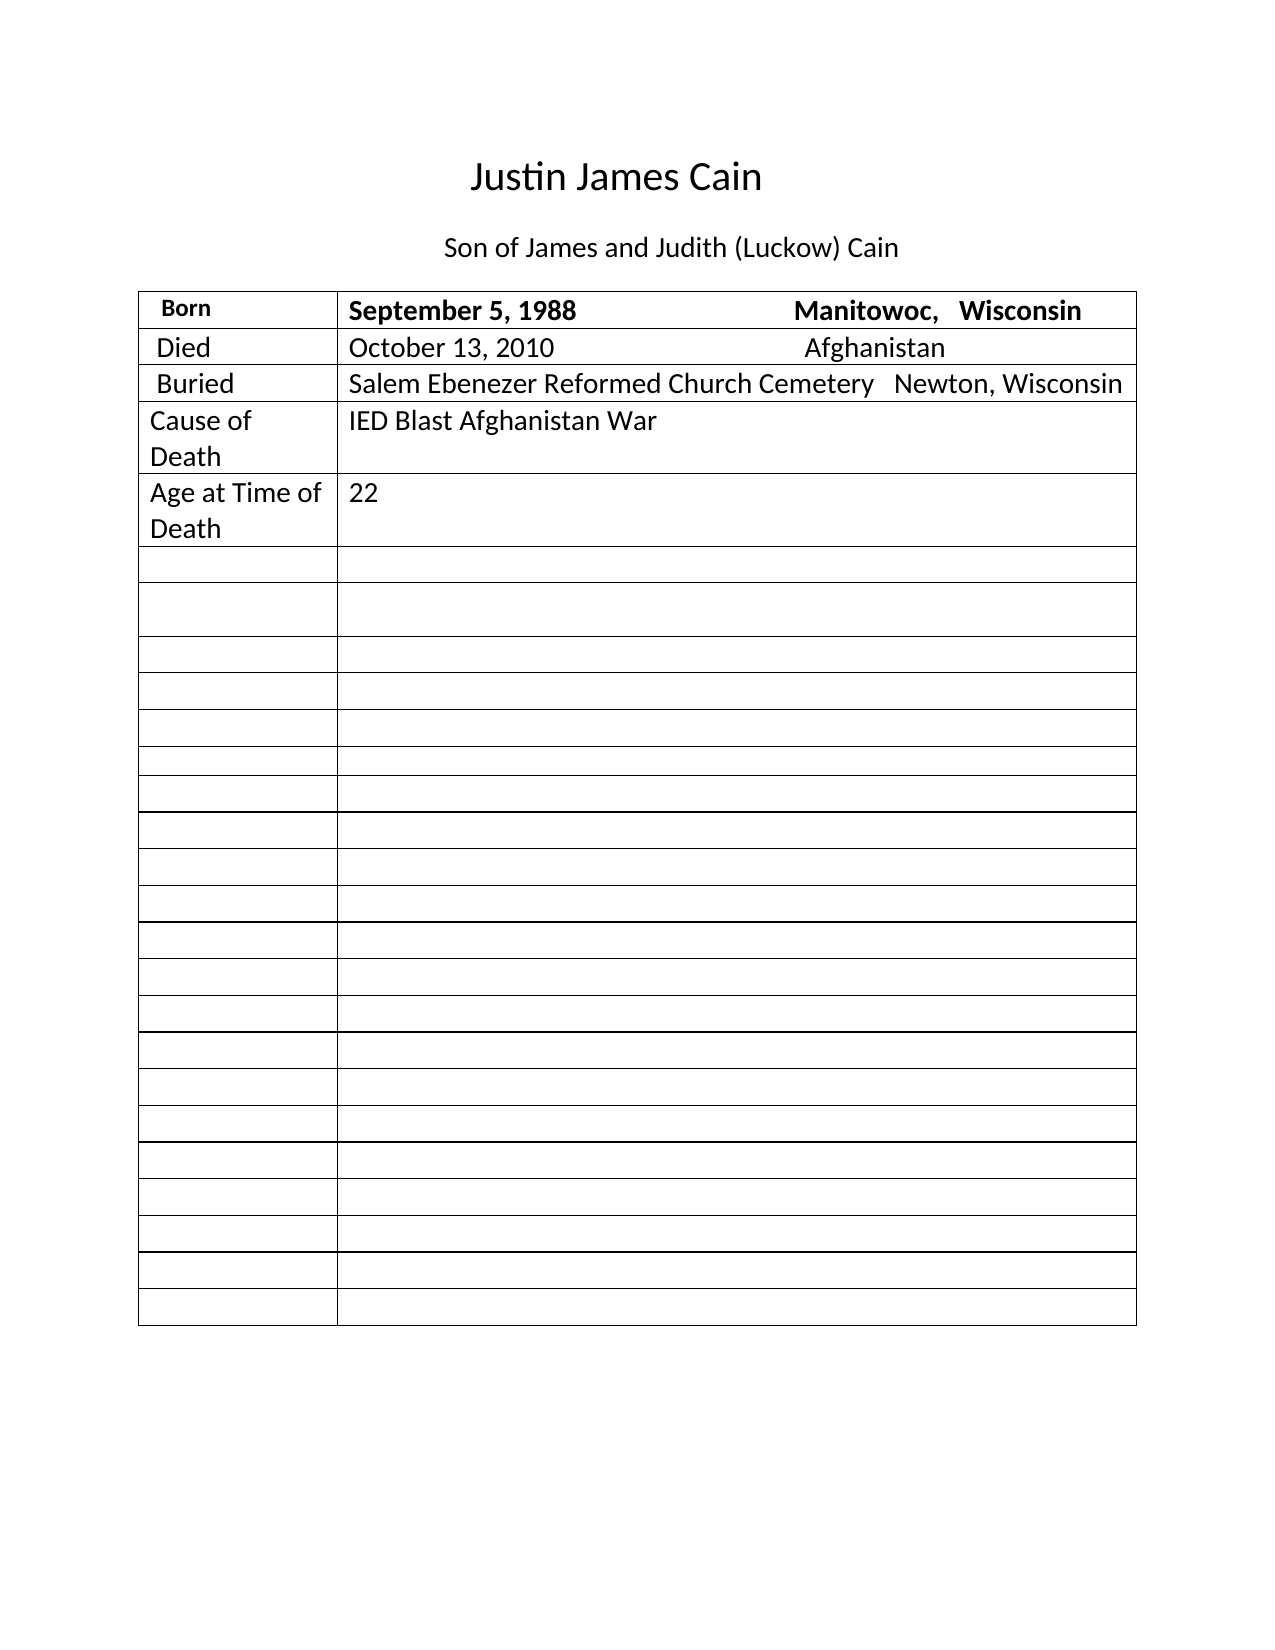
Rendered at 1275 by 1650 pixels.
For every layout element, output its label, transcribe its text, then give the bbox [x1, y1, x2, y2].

table_cell [338, 959, 1136, 995]
table_cell [338, 637, 1136, 672]
table_cell 22 [338, 474, 1136, 546]
table_cell Buried [139, 365, 337, 401]
table_cell October 13, 2010 Afghanistan [338, 329, 1136, 364]
table_cell [139, 710, 337, 746]
text Son of James and Judith (Luckow) Cain [150, 229, 1125, 265]
table_cell [338, 886, 1136, 921]
table_cell [139, 996, 337, 1031]
table_cell [338, 1069, 1136, 1105]
table_cell [338, 710, 1136, 746]
table_cell [139, 1143, 337, 1178]
table_cell [338, 1289, 1136, 1325]
table_cell [139, 959, 337, 995]
table_cell Cause of Death [139, 402, 337, 473]
table_cell [139, 1106, 337, 1141]
table_cell [139, 813, 337, 848]
table_cell [139, 1179, 337, 1215]
table_cell [338, 1179, 1136, 1215]
table_cell [338, 1253, 1136, 1288]
table_cell [338, 1143, 1136, 1178]
table_cell [139, 673, 337, 709]
table_cell [338, 996, 1136, 1031]
table_cell [139, 923, 337, 958]
table_cell [338, 1106, 1136, 1141]
table_cell [338, 673, 1136, 709]
table_cell [139, 1216, 337, 1251]
table_cell [139, 886, 337, 921]
table_cell [338, 547, 1136, 582]
table_cell [338, 583, 1136, 636]
table_cell [139, 1289, 337, 1325]
table_cell [338, 813, 1136, 848]
table_cell [139, 1033, 337, 1068]
table_cell Died [139, 329, 337, 364]
table_cell Salem Ebenezer Reformed Church Cemetery Newton, Wisconsin [338, 365, 1136, 401]
table_cell [338, 923, 1136, 958]
table_cell [139, 1069, 337, 1105]
table_cell [139, 1253, 337, 1288]
text Justin James Cain [150, 150, 1125, 201]
table_cell IED Blast Afghanistan War [338, 402, 1136, 473]
table_cell [338, 1033, 1136, 1068]
table_cell [139, 776, 337, 811]
table_header Born [139, 292, 337, 328]
table_cell [338, 776, 1136, 811]
table_cell [139, 849, 337, 885]
table_cell [139, 547, 337, 582]
table_cell [139, 637, 337, 672]
table_header September 5, 1988 Manitowoc, Wisconsin [338, 292, 1136, 328]
table_cell [139, 747, 337, 775]
table_cell [338, 1216, 1136, 1251]
table_cell [139, 583, 337, 636]
table_cell Age at Time of Death [139, 474, 337, 546]
table_cell [338, 747, 1136, 775]
table_cell [338, 849, 1136, 885]
